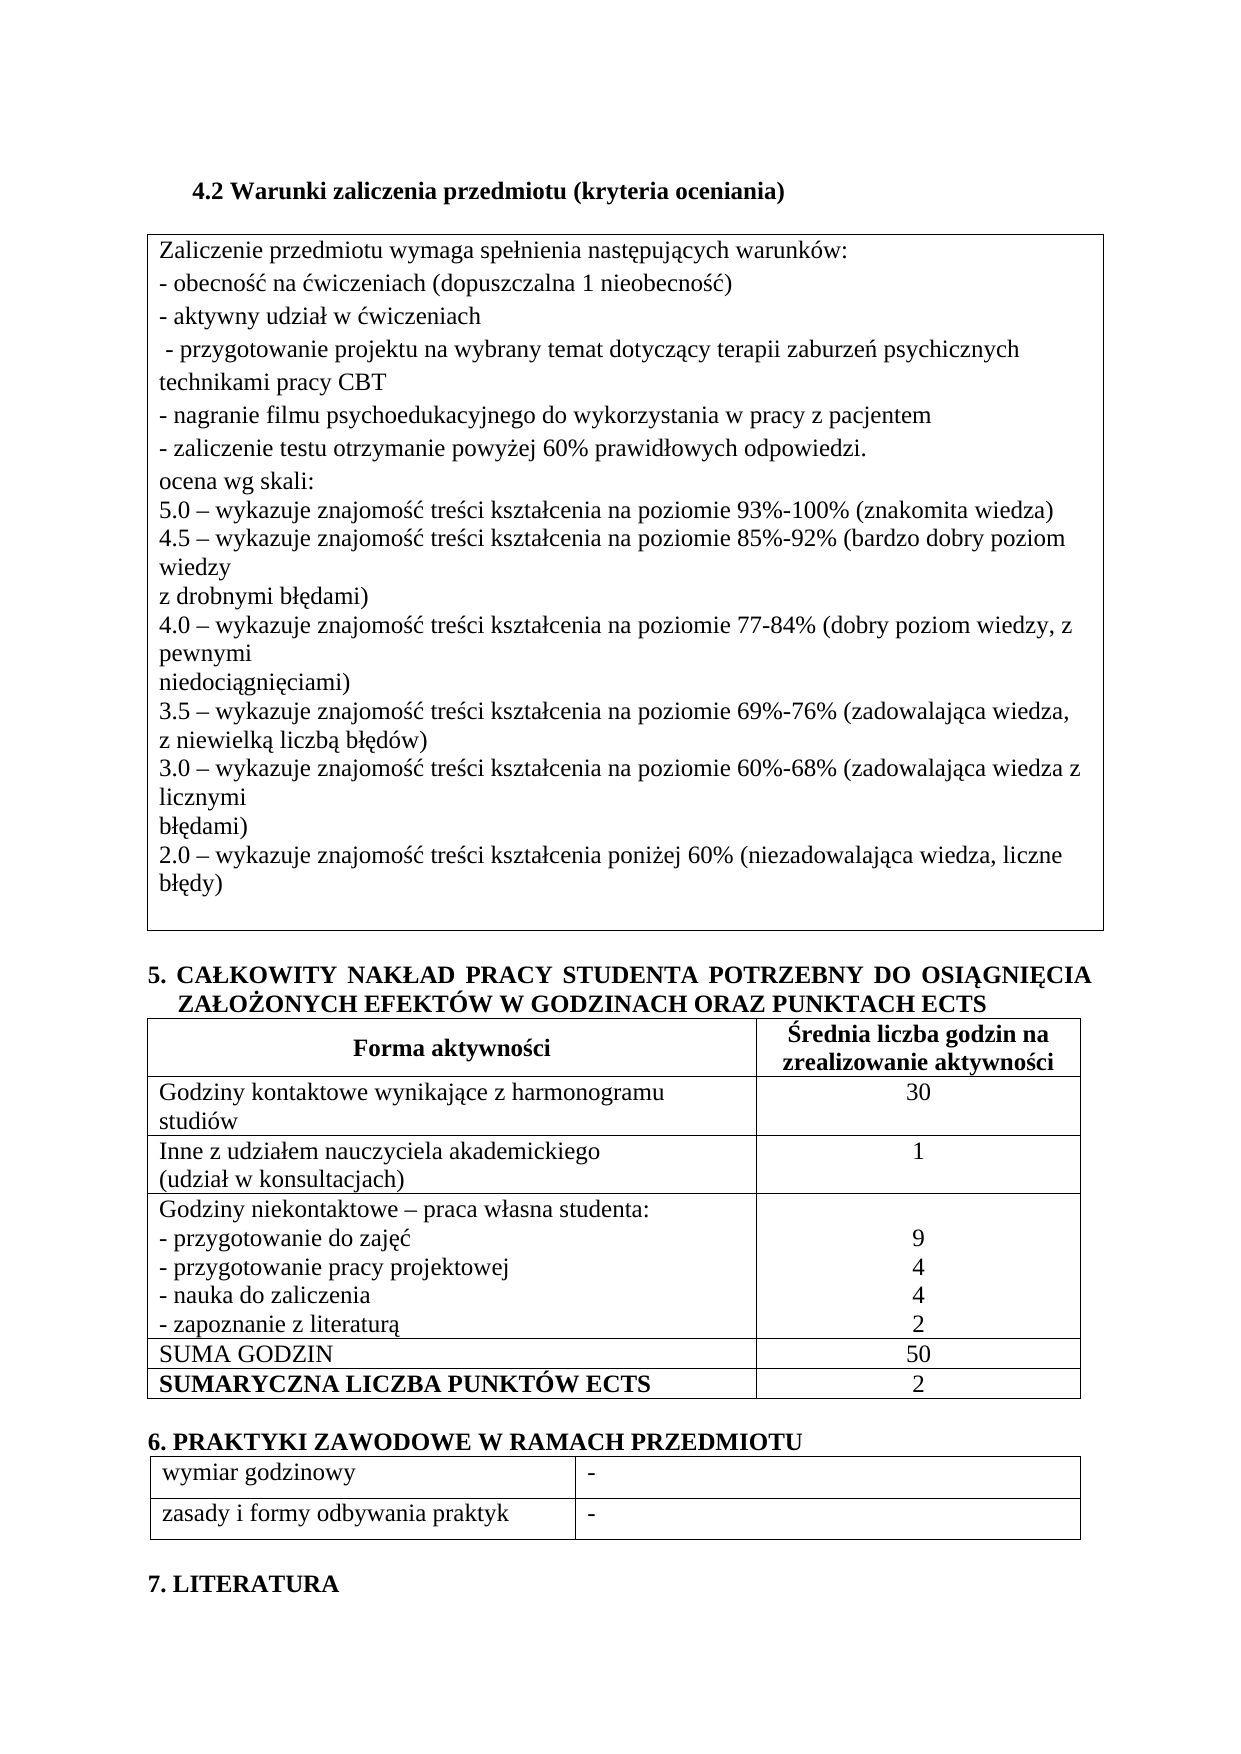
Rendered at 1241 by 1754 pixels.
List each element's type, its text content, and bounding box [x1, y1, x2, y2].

table_cell zasady i formy odbywania praktyk [151, 1499, 575, 1539]
table_cell - [576, 1499, 1080, 1539]
table_cell 50 [757, 1339, 1080, 1368]
table_cell Inne z udziałem nauczyciela akademickiego (udział w konsultacjach) [148, 1136, 756, 1193]
table_header - [576, 1457, 1080, 1497]
text 5. CAŁKOWITY NAKŁAD PRACY STUDENTA POTRZEBNY DO OSIĄGNIĘCIA ZAŁOŻONYCH EFEKTÓW W GODZINACH ORAZ PUNKTACH ECTS [148, 960, 1093, 1018]
table_cell Godziny niekontaktowe – praca własna studenta: - przygotowanie do zajęć - przygotowanie pracy projektowej - nauka do zaliczenia - zapoznanie z literaturą [148, 1194, 756, 1338]
table_cell Godziny kontaktowe wynikające z harmonogramu studiów [148, 1077, 756, 1135]
table_header Średnia liczba godzin na zrealizowanie aktywności [757, 1019, 1080, 1076]
text 6. PRAKTYKI ZAWODOWE W RAMACH PRZEDMIOTU [148, 1427, 1093, 1456]
table_cell SUMA GODZIN [148, 1339, 756, 1368]
table_header Forma aktywności [148, 1019, 756, 1076]
table_header wymiar godzinowy [151, 1457, 575, 1497]
table_cell 30 [757, 1077, 1080, 1135]
text 4.2 Warunki zaliczenia przedmiotu (kryteria oceniania) [192, 176, 1093, 205]
text 7. LITERATURA [148, 1569, 1093, 1597]
table_cell 2 [757, 1369, 1080, 1398]
table_cell SUMARYCZNA LICZBA PUNKTÓW ECTS [148, 1369, 756, 1398]
table_cell 1 [757, 1136, 1080, 1193]
table_cell 9 4 4 2 [757, 1194, 1080, 1338]
table_header Zaliczenie przedmiotu wymaga spełnienia następujących warunków: - obecność na ćwiczeniach (dopuszczalna 1 nieobecność) - aktywny udział w ćwiczeniach - przygotowanie projektu na wybrany temat dotyczący terapii zaburzeń psychicznych technikami pracy CBT - nagranie filmu psychoedukacyjnego do wykorzystania w pracy z pacjentem - zaliczenie testu otrzymanie powyżej 60% prawidłowych odpowiedzi. ocena wg skali: 5.0 – wykazuje znajomość treści kształcenia na poziomie 93%-100% (znakomita wiedza) 4.5 – wykazuje znajomość treści kształcenia na poziomie 85%-92% (bardzo dobry poziom wiedzy z drobnymi błędami) 4.0 – wykazuje znajomość treści kształcenia na poziomie 77-84% (dobry poziom wiedzy, z pewnymi niedociągnięciami) 3.5 – wykazuje znajomość treści kształcenia na poziomie 69%-76% (zadowalająca wiedza, z niewielką liczbą błędów) 3.0 – wykazuje znajomość treści kształcenia na poziomie 60%-68% (zadowalająca wiedza z licznymi błędami) 2.0 – wykazuje znajomość treści kształcenia poniżej 60% (niezadowalająca wiedza, liczne błędy) [148, 235, 1103, 930]
